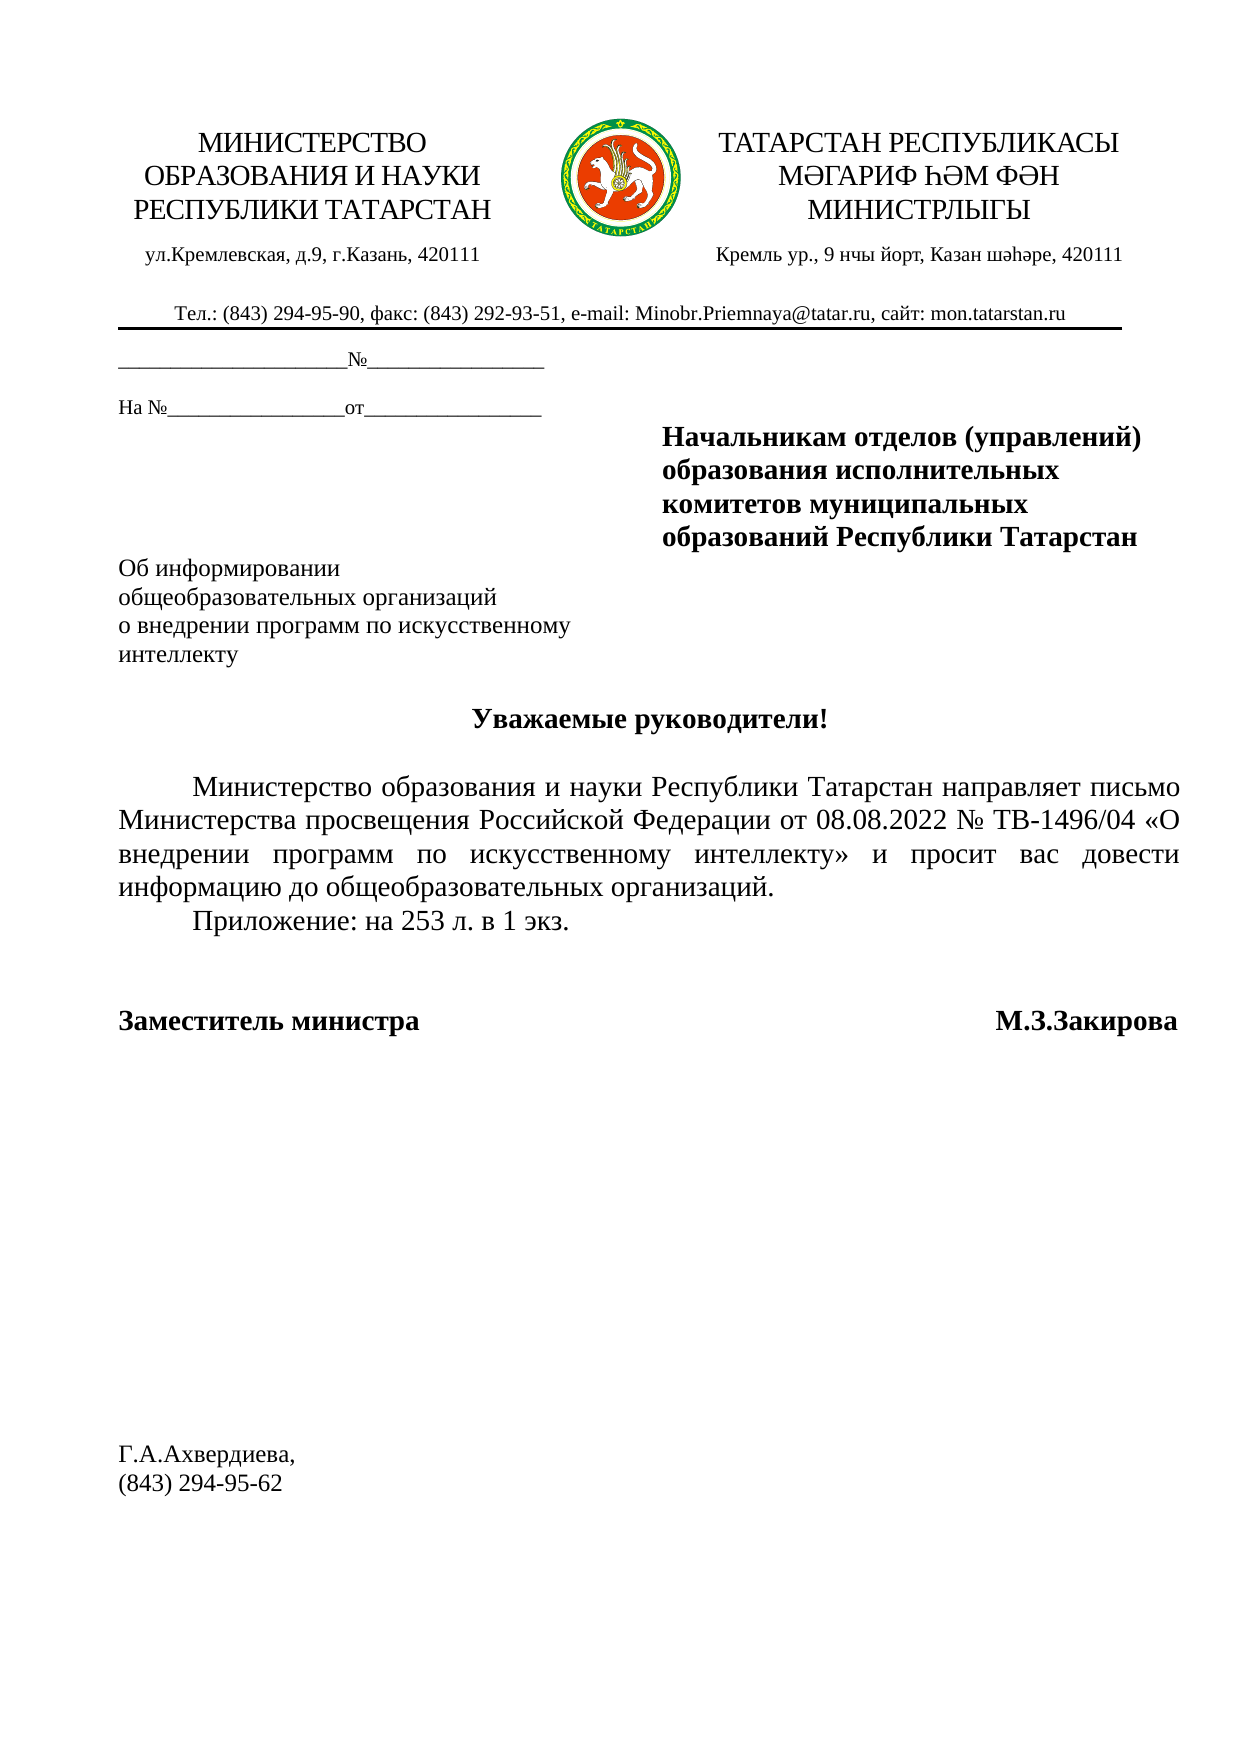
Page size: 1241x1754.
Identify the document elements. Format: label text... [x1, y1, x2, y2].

text Об информировании [118, 553, 1181, 582]
text Уважаемые руководители! [118, 702, 1181, 735]
text ______________________№_________________ [118, 347, 1181, 371]
text интеллекту [118, 639, 1181, 668]
text Заместитель министра М.З.Закирова [118, 1003, 1181, 1037]
text На №_________________от_________________ [118, 395, 1181, 419]
text Министерство образования и науки Республики Татарстан направляет письмо Министерства просвещения Российской Федерации от 08.08.2022 № ТВ-1496/04 «О внедрении программ по искусственному интеллекту» и просит вас довести информацию до общеобразовательных организаций. [118, 769, 1181, 903]
text Г.А.Ахвердиева, [118, 1439, 1181, 1468]
text (843) 294-95-62 [118, 1468, 1181, 1497]
text Начальникам отделов (управлений) образования исполнительных комитетов муниципальных образований Республики Татарстан [662, 419, 1181, 553]
text Приложение: на 253 л. в 1 экз. [118, 903, 1181, 936]
text общеобразовательных организаций [118, 582, 1181, 611]
text о внедрении программ по искусственному [118, 611, 1181, 639]
text Тел.: (843) 294-95-90, факс: (843) 292-93-51, e-mail: Minobr.Priemnaya@tatar.ru, сайт: mon.tatarstan.ru [118, 301, 1122, 327]
